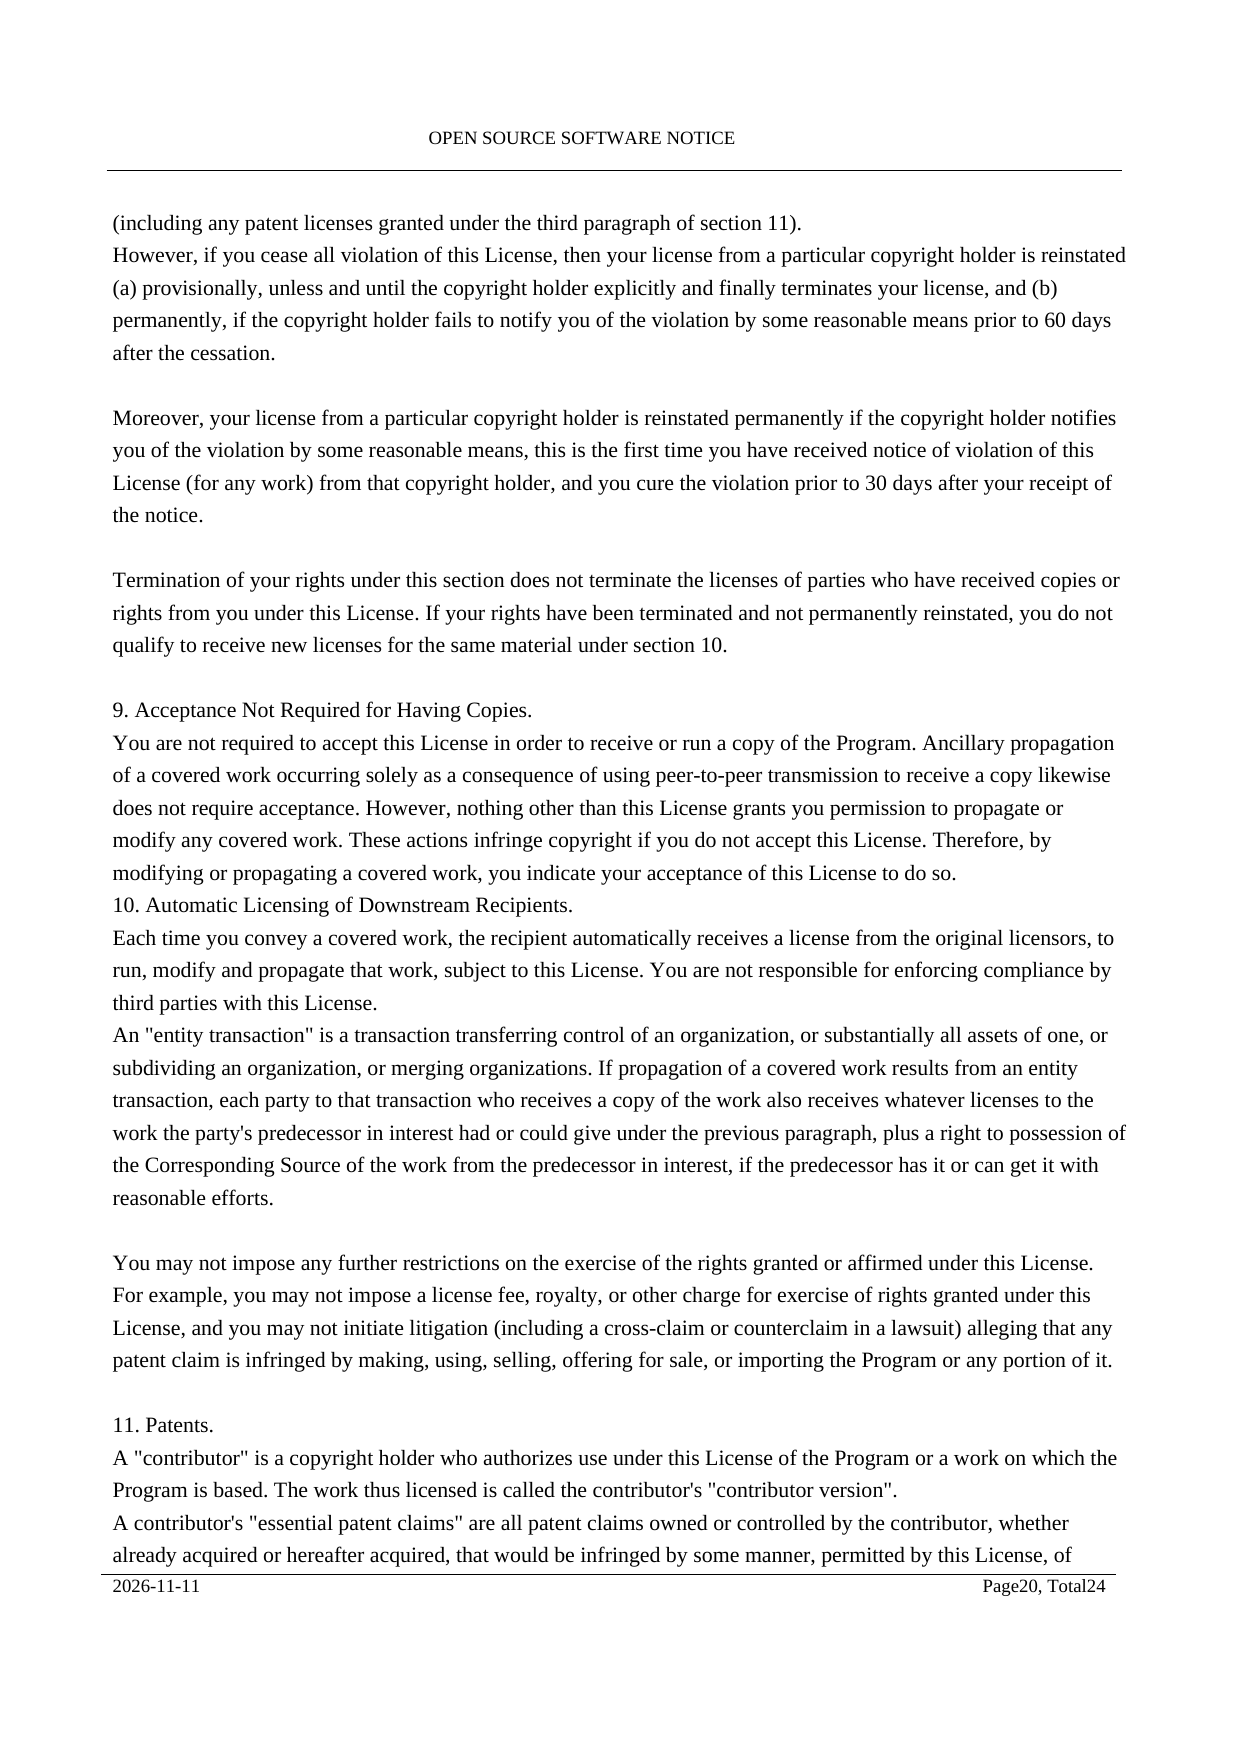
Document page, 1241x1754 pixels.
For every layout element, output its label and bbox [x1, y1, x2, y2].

text [112, 206, 1128, 1571]
